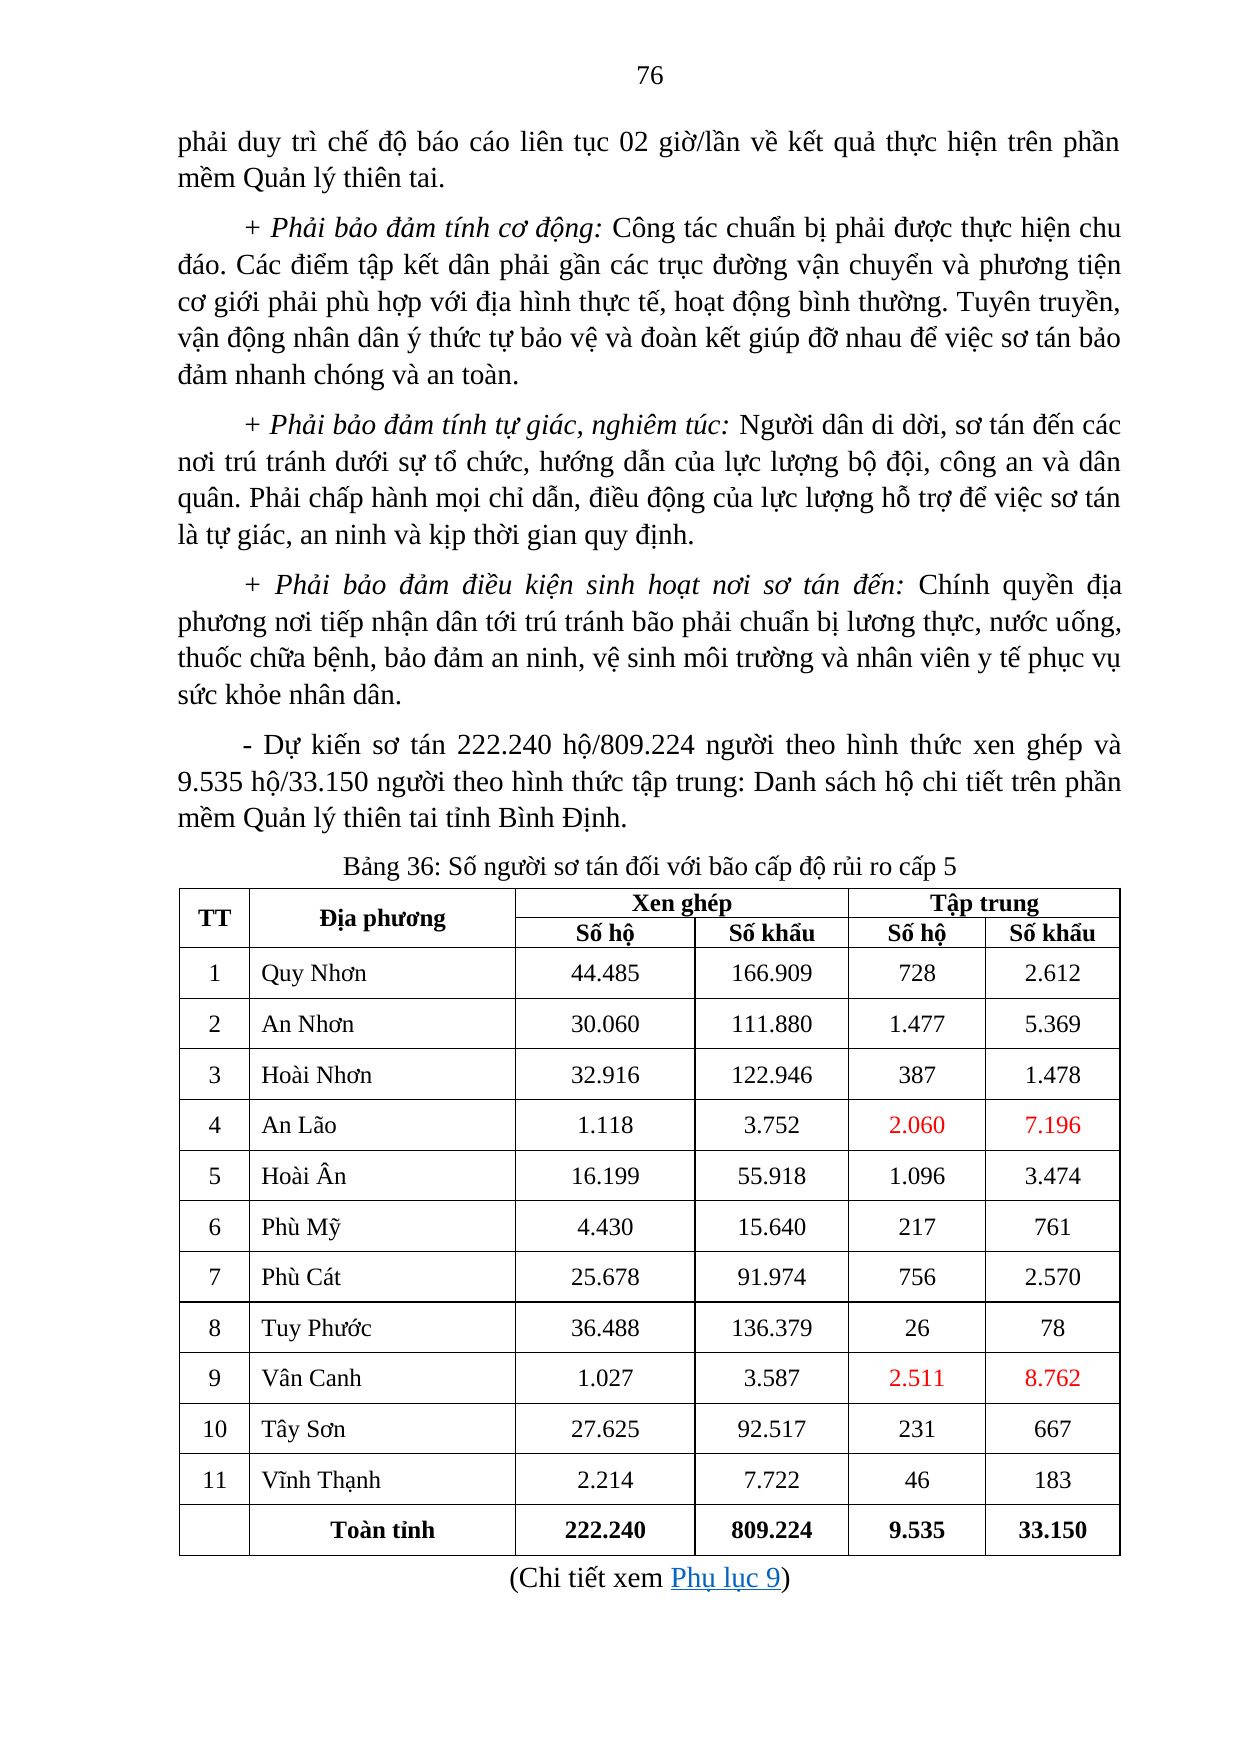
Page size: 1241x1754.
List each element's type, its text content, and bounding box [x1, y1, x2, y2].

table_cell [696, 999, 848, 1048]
text + Phải bảo đảm điều kiện sinh hoạt nơi sơ tán đến: Chính quyền địa phương nơi tiếp nhận dân tới trú tránh bão phải chuẩn bị lương thực, nước uống, thuốc chữa bệnh, bảo đảm an ninh, vệ sinh môi trường và nhân viên y tế phục vụ sức khỏe nhân dân. [177, 567, 1122, 711]
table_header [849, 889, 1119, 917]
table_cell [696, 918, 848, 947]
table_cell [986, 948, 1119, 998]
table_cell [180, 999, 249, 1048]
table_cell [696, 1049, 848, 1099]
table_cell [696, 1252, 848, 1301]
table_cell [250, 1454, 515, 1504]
text Bảng : Số người sơ tán đối với bão cấp độ rủi ro cấp 5 [177, 850, 1122, 881]
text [177, 124, 1122, 194]
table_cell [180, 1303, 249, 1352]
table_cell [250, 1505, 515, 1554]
text - Dự kiến sơ tán 222.240 hộ/809.224 người theo hình thức xen ghép và 9.535 hộ/33.150 người theo hình thức tập trung: Danh sách hộ chi tiết trên phần mềm Quản lý thiên tai tỉnh Bình Định. [177, 727, 1122, 834]
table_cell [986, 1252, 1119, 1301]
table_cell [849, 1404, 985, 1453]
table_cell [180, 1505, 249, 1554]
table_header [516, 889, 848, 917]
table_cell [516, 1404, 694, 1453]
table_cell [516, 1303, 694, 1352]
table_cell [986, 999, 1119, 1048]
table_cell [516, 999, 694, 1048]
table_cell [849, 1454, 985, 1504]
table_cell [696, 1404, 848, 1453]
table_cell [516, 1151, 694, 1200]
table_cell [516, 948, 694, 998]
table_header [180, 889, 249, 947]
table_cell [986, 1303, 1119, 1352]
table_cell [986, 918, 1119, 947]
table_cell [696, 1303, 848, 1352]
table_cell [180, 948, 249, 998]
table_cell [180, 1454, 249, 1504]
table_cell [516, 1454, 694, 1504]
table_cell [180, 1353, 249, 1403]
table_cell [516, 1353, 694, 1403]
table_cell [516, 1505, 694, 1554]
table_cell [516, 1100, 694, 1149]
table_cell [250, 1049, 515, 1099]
text + Phải bảo đảm tính cơ động: Công tác chuẩn bị phải được thực hiện chu đáo. Các điểm tập kết dân phải gần các trục đường vận chuyển và phương tiện cơ giới phải phù hợp với địa hình thực tế, hoạt động bình thường. Tuyên truyền, vận động nhân dân ý thức tự bảo vệ và đoàn kết giúp đỡ nhau để việc sơ tán bảo đảm nhanh chóng và an toàn. [177, 210, 1122, 391]
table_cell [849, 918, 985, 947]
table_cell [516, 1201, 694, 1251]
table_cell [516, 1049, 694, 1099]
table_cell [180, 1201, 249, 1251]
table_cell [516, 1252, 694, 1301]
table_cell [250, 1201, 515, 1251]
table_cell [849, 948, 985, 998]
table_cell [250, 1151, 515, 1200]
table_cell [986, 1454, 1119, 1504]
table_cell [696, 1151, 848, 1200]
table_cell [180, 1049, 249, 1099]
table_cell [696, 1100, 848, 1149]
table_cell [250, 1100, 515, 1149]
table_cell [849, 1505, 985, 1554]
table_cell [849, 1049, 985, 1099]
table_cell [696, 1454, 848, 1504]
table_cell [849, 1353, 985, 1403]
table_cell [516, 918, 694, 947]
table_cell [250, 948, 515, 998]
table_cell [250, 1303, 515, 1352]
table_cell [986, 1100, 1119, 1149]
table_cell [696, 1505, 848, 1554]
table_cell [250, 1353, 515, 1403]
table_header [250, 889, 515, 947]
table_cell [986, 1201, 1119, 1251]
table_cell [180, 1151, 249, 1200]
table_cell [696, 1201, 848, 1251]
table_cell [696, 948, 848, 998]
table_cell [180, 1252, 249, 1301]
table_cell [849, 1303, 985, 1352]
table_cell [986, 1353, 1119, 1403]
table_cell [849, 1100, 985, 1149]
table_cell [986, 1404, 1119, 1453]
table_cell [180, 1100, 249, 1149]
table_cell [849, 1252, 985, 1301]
text (Chi tiết xem Phụ lục 9) [177, 1560, 1122, 1593]
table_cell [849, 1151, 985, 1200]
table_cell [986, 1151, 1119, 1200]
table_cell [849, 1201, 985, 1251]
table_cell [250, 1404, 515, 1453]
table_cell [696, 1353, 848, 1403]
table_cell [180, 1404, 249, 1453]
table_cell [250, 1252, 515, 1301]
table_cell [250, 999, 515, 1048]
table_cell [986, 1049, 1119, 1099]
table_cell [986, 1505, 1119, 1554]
text + Phải bảo đảm tính tự giác, nghiêm túc: Người dân di dời, sơ tán đến các nơi trú tránh dưới sự tổ chức, hướng dẫn của lực lượng bộ đội, công an và dân quân. Phải chấp hành mọi chỉ dẫn, điều động của lực lượng hỗ trợ để việc sơ tán là tự giác, an ninh và kịp thời gian quy định. [177, 407, 1122, 551]
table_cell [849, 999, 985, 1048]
